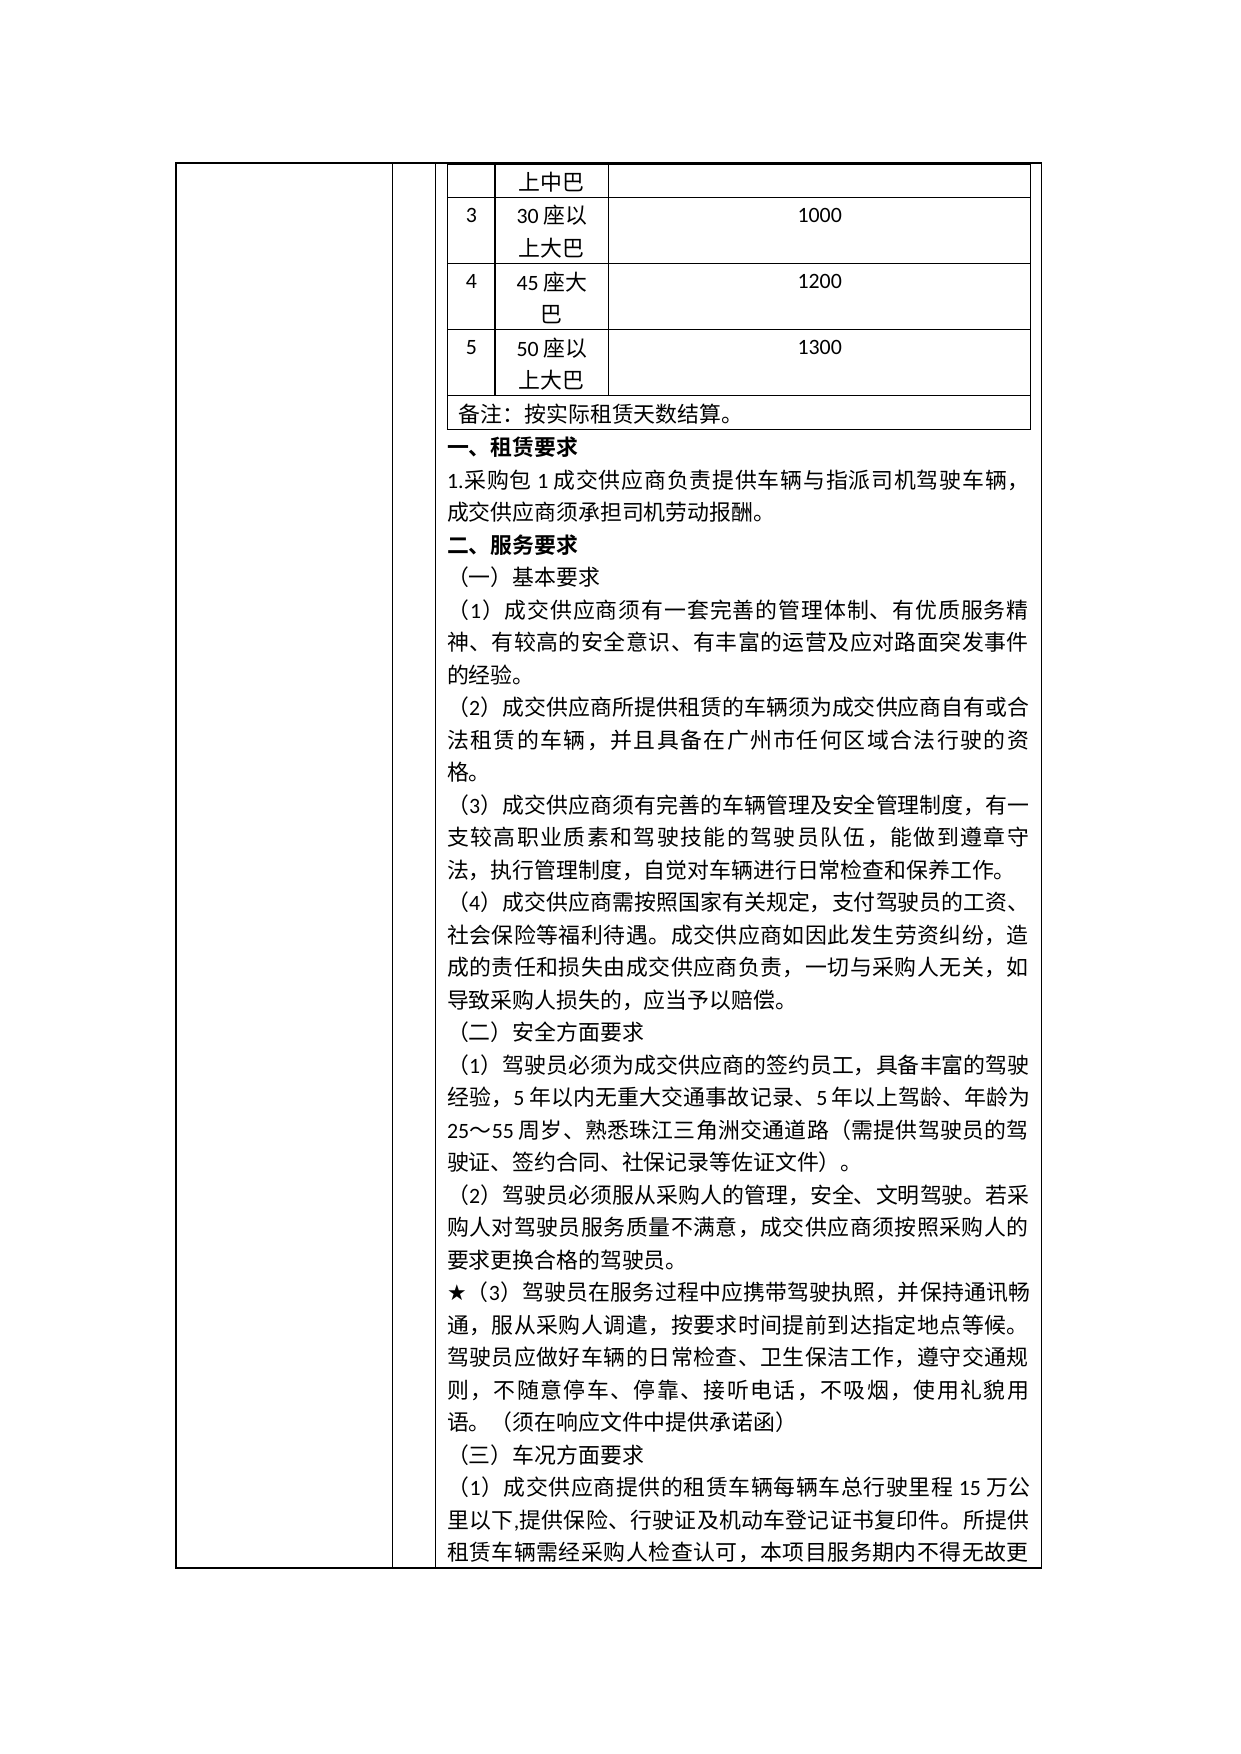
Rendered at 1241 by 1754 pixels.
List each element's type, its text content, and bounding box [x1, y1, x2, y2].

table_cell [177, 164, 392, 1567]
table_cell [436, 164, 1041, 1567]
table_cell 1 [393, 164, 435, 1567]
